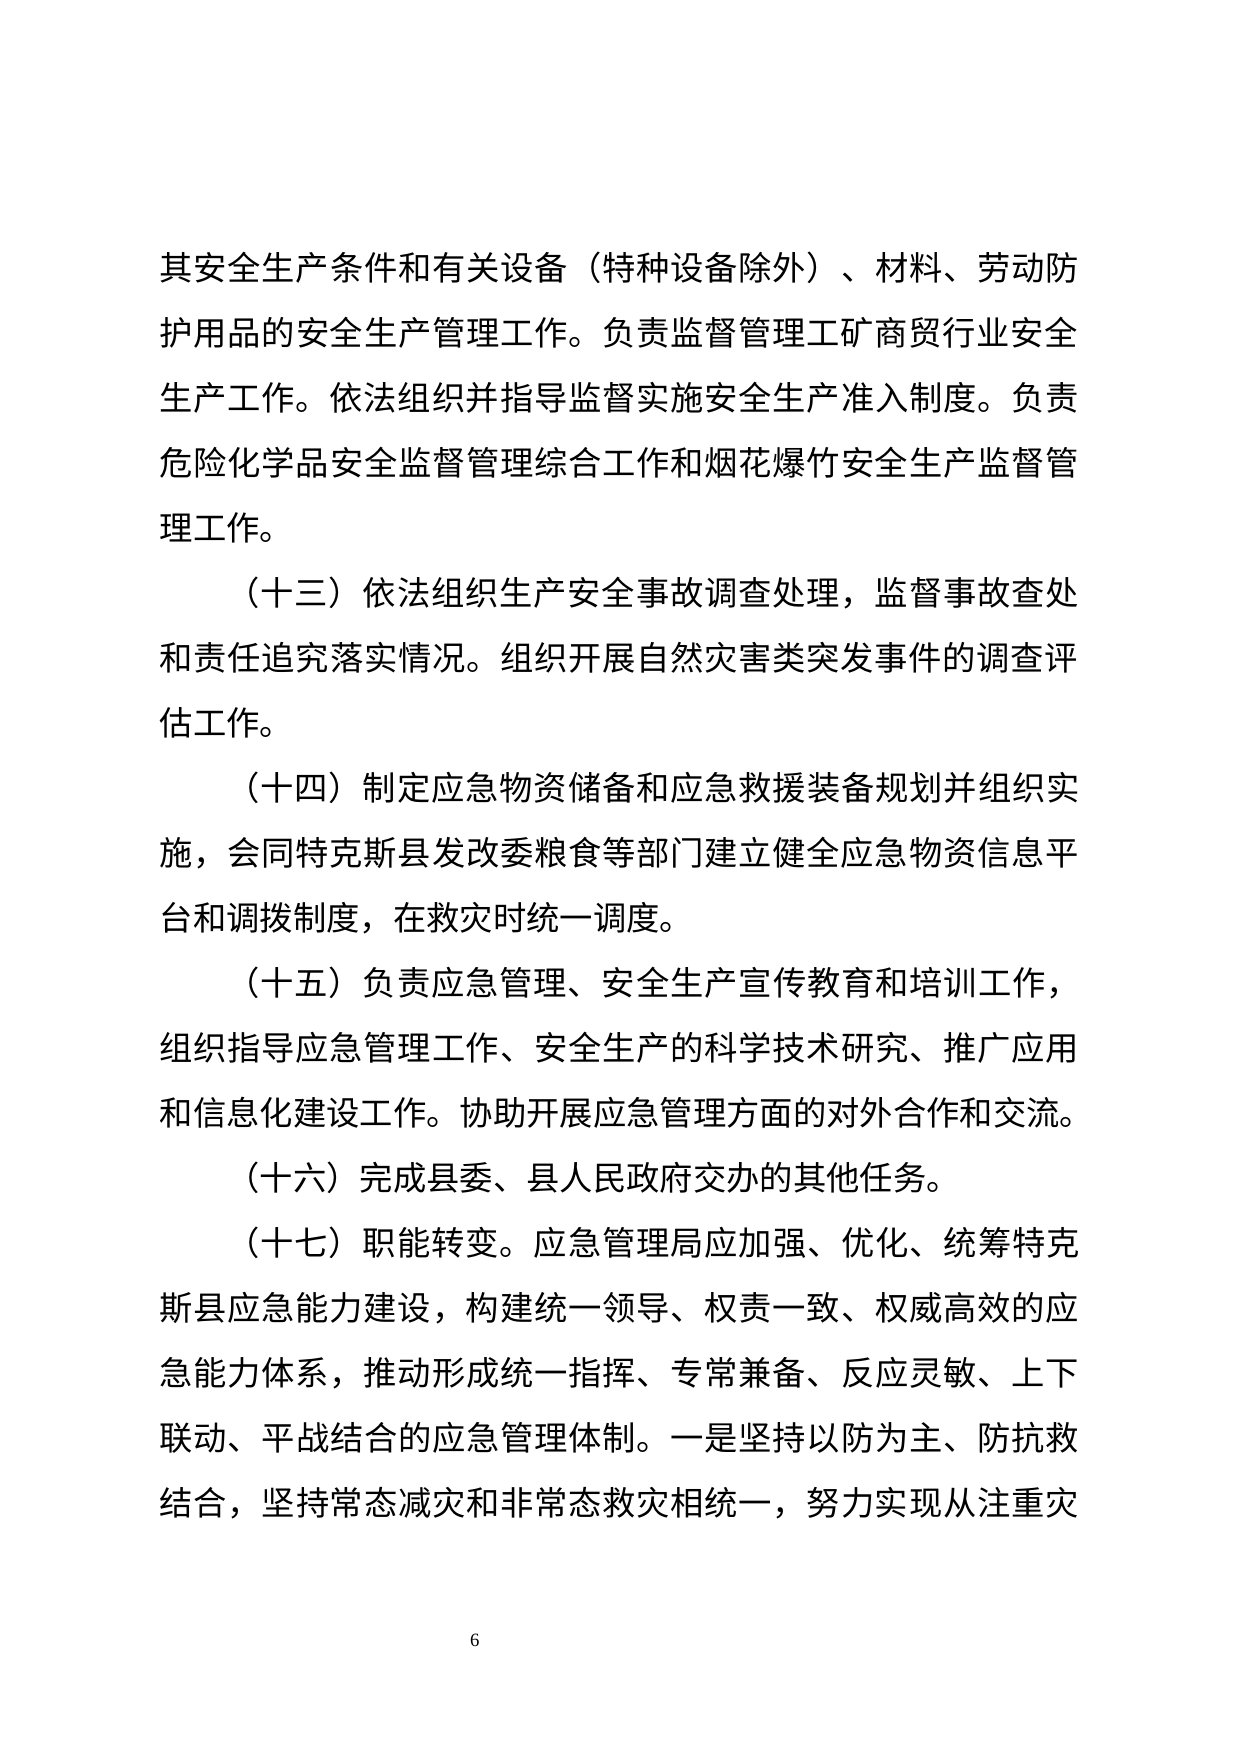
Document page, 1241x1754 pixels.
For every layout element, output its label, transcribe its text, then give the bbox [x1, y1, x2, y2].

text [159, 1208, 1081, 1533]
text （十五）负责应急管理、安全生产宣传教育和培训工作，组织指导应急管理工作、安全生产的科学技术研究、推广应用和信息化建设工作。协助开展应急管理方面的对外合作和交流。 [159, 948, 1081, 1143]
text （十六）完成县委、县人民政府交办的其他任务。 [159, 1143, 1081, 1208]
text （十四）制定应急物资储备和应急救援装备规划并组织实施，会同特克斯县发改委粮食等部门建立健全应急物资信息平台和调拨制度，在救灾时统一调度。 [159, 753, 1081, 948]
text （十三）依法组织生产安全事故调查处理，监督事故查处和责任追究落实情况。组织开展自然灾害类突发事件的调查评估工作。 [159, 558, 1081, 753]
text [159, 233, 1081, 558]
